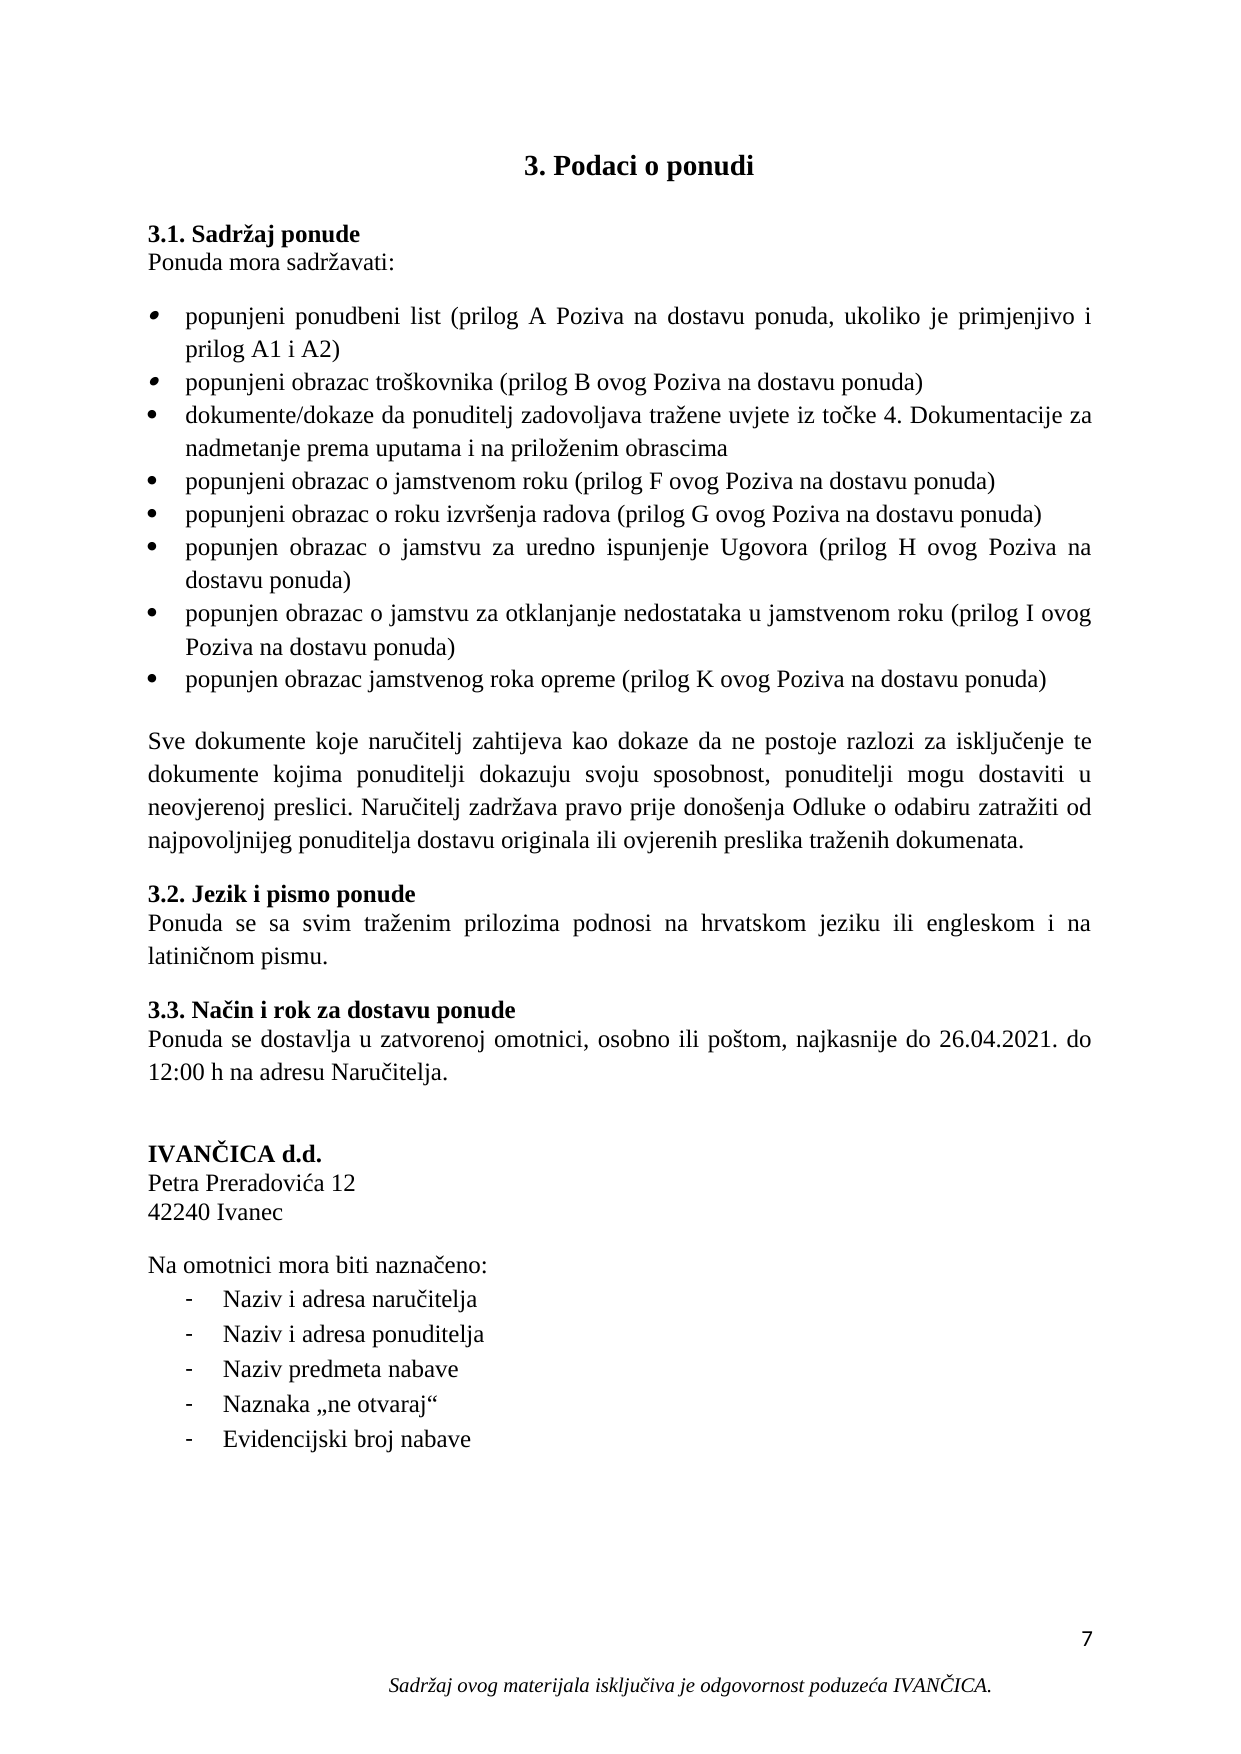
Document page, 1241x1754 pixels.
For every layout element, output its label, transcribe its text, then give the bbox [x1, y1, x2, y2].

list popunjen obrazac o jamstvu za otklanjanje nedostataka u jamstvenom roku (prilog I ovog Poziva na dostavu ponuda) [148, 598, 1093, 660]
list Naziv i adresa naručitelja [185, 1283, 1093, 1314]
subtitle 3.2. Jezik i pismo ponude [148, 879, 1093, 908]
text Petra Preradovića 12 [148, 1168, 1093, 1197]
list popunjen obrazac o jamstvu za uredno ispunjenje Ugovora (prilog H ovog Poziva na dostavu ponuda) [148, 532, 1093, 594]
text Sve dokumente koje naručitelj zahtijeva kao dokaze da ne postoje razlozi za isključenje te dokumente kojima ponuditelji dokazuju svoju sposobnost, ponuditelji mogu dostaviti u neovjerenoj preslici. Naručitelj zadržava pravo prije donošenja Odluke o odabiru zatražiti od najpovoljnijeg ponuditelja dostavu originala ili ovjerenih preslika traženih dokumenata. [148, 726, 1093, 854]
text Ponuda mora sadržavati: [148, 247, 1093, 276]
text Ponuda se dostavlja u zatvorenoj omotnici, osobno ili poštom, najkasnije do 26.04.2021. do 12:00 h na adresu Naručitelja. [148, 1024, 1093, 1085]
list Evidencijski broj nabave [185, 1423, 1093, 1454]
text 42240 Ivanec [148, 1197, 1093, 1226]
text Ponuda se sa svim traženim prilozima podnosi na hrvatskom jeziku ili engleskom i na latiničnom pismu. [148, 908, 1093, 970]
list popunjeni ponudbeni list (prilog A Poziva na dostavu ponuda, ukoliko je primjenjivo i prilog A1 i A2) [148, 301, 1093, 363]
subtitle 3.1. Sadržaj ponude [148, 219, 1093, 247]
list popunjen obrazac jamstvenog roka opreme (prilog K ovog Poziva na dostavu ponuda) [148, 664, 1093, 693]
subtitle 3.3. Način i rok za dostavu ponude [148, 995, 1093, 1024]
text Na omotnici mora biti naznačeno: [148, 1251, 1093, 1279]
list Naziv i adresa ponuditelja [185, 1318, 1093, 1349]
list dokumente/dokaze da ponuditelj zadovoljava tražene uvjete iz točke 4. Dokumentacije za nadmetanje prema uputama i na priloženim obrascima [148, 400, 1093, 462]
subtitle 3. Podaci o ponudi [185, 148, 1093, 181]
list popunjeni obrazac troškovnika (prilog B ovog Poziva na dostavu ponuda) [148, 367, 1093, 396]
list Naznaka „ne otvaraj“ [185, 1388, 1093, 1419]
list popunjeni obrazac o roku izvršenja radova (prilog G ovog Poziva na dostavu ponuda) [148, 499, 1093, 528]
text IVANČICA d.d. [148, 1139, 1093, 1168]
list Naziv predmeta nabave [185, 1353, 1093, 1384]
list popunjeni obrazac o jamstvenom roku (prilog F ovog Poziva na dostavu ponuda) [148, 466, 1093, 495]
